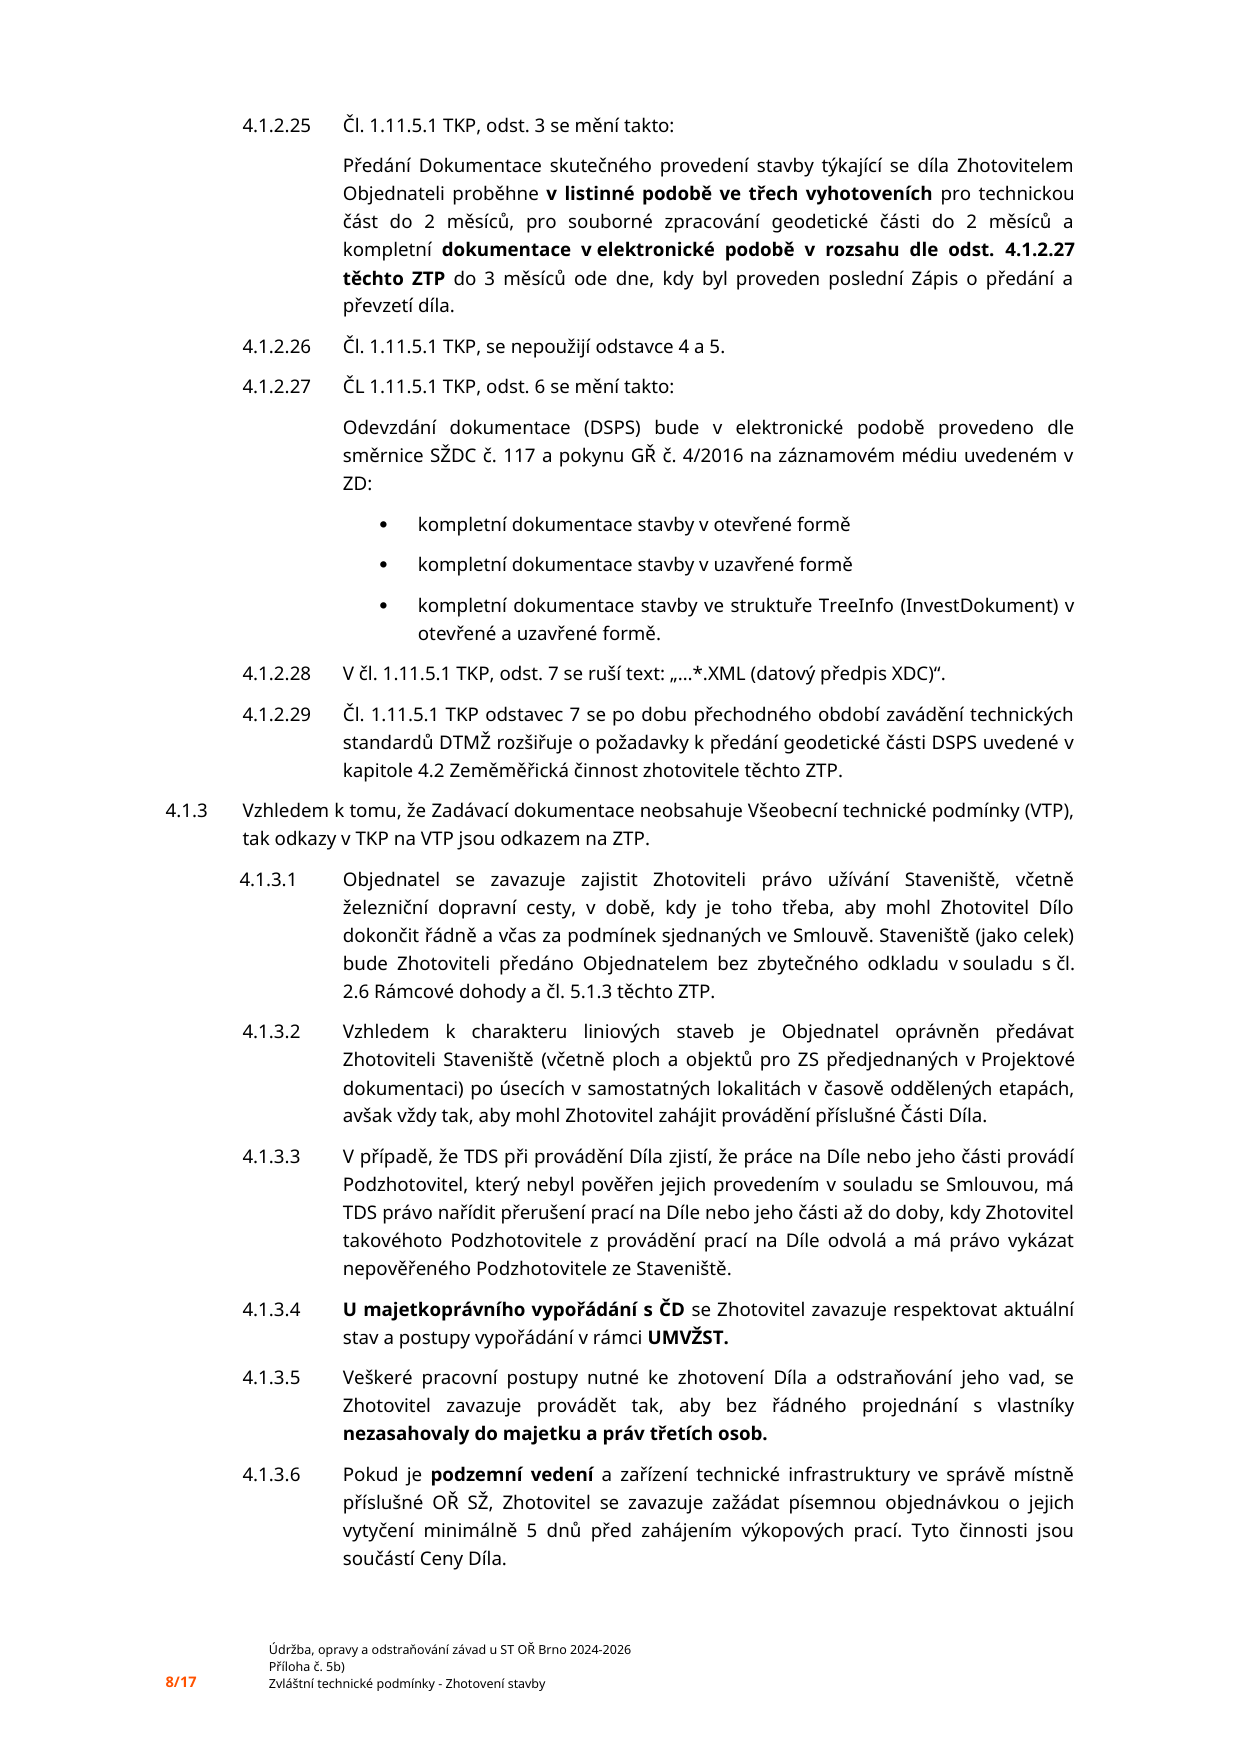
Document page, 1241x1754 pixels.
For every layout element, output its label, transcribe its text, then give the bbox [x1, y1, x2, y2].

text Pokud je podzemní vedení a zařízení technické infrastruktury ve správě místně příslušné OŘ SŽ, Zhotovitel se zavazuje zažádat písemnou objednávkou o jejich vytyčení minimálně 5 dnů před zahájením výkopových prací. Tyto činnosti jsou součástí Ceny Díla. [242, 1461, 1075, 1571]
list kompletní dokumentace stavby v uzavřené formě [380, 551, 1075, 577]
text Čl. 1.11.5.1 TKP, odst. 3 se mění takto: [242, 112, 1075, 138]
text V případě, že TDS při provádění Díla zjistí, že práce na Díle nebo jeho části provádí Podzhotovitel, který nebyl pověřen jejich provedením v souladu se Smlouvou, má TDS právo nařídit přerušení prací na Díle nebo jeho části až do doby, kdy Zhotovitel takovéhoto Podzhotovitele z provádění prací na Díle odvolá a má právo vykázat nepověřeného Podzhotovitele ze Staveniště. [242, 1143, 1075, 1281]
text U majetkoprávního vypořádání s ČD se Zhotovitel zavazuje respektovat aktuální stav a postupy vypořádání v rámci UMVŽST. [242, 1296, 1075, 1349]
text Čl. 1.11.5.1 TKP, se nepoužijí odstavce 4 a 5. [242, 333, 1075, 359]
text ČL 1.11.5.1 TKP, odst. 6 se mění takto: [242, 374, 1075, 399]
list kompletní dokumentace stavby ve struktuře TreeInfo (InvestDokument) v otevřené a uzavřené formě. [380, 592, 1075, 646]
text Vzhledem k charakteru liniových staveb je Objednatel oprávněn předávat Zhotoviteli Staveniště (včetně ploch a objektů pro ZS předjednaných v Projektové dokumentaci) po úsecích v samostatných lokalitách v časově oddělených etapách, avšak vždy tak, aby mohl Zhotovitel zahájit provádění příslušné Části Díla. [242, 1019, 1075, 1128]
list Objednatel se zavazuje zajistit Zhotoviteli právo užívání Staveniště, včetně železniční dopravní cesty, v době, kdy je toho třeba, aby mohl Zhotovitel Dílo dokončit řádně a včas za podmínek sjednaných ve Smlouvě. Staveniště (jako celek) bude Zhotoviteli předáno Objednatelem bez zbytečného odkladu v souladu s čl. 2.6 Rámcové dohody a čl. 5.1.3 těchto ZTP. [239, 866, 1075, 1004]
text Vzhledem k tomu, že Zadávací dokumentace neobsahuje Všeobecní technické podmínky (VTP), tak odkazy v TKP na VTP jsou odkazem na ZTP. [165, 798, 1075, 851]
text Veškeré pracovní postupy nutné ke zhotovení Díla a odstraňování jeho vad, se Zhotovitel zavazuje provádět tak, aby bez řádného projednání s vlastníky nezasahovaly do majetku a práv třetích osob. [242, 1364, 1075, 1446]
text Čl. 1.11.5.1 TKP odstavec 7 se po dobu přechodného období zavádění technických standardů DTMŽ rozšiřuje o požadavky k předání geodetické části DSPS uvedené v kapitole 4.2 Zeměměřická činnost zhotovitele těchto ZTP. [242, 701, 1075, 783]
list Odevzdání dokumentace (DSPS) bude v elektronické podobě provedeno dle směrnice SŽDC č. 117 a pokynu GŘ č. 4/2016 na záznamovém médiu uvedeném v ZD: [343, 414, 1075, 496]
text V čl. 1.11.5.1 TKP, odst. 7 se ruší text: „…*.XML (datový předpis XDC)“. [242, 661, 1075, 686]
list Předání Dokumentace skutečného provedení stavby týkající se díla Zhotovitelem Objednateli proběhne v listinné podobě ve třech vyhotoveních pro technickou část do 2 měsíců, pro souborné zpracování geodetické části do 2 měsíců a kompletní dokumentace v elektronické podobě v rozsahu dle odst. 4.1.2.27 těchto ZTP do 3 měsíců ode dne, kdy byl proveden poslední Zápis o předání a převzetí díla. [343, 153, 1075, 318]
list kompletní dokumentace stavby v otevřené formě [380, 511, 1075, 536]
